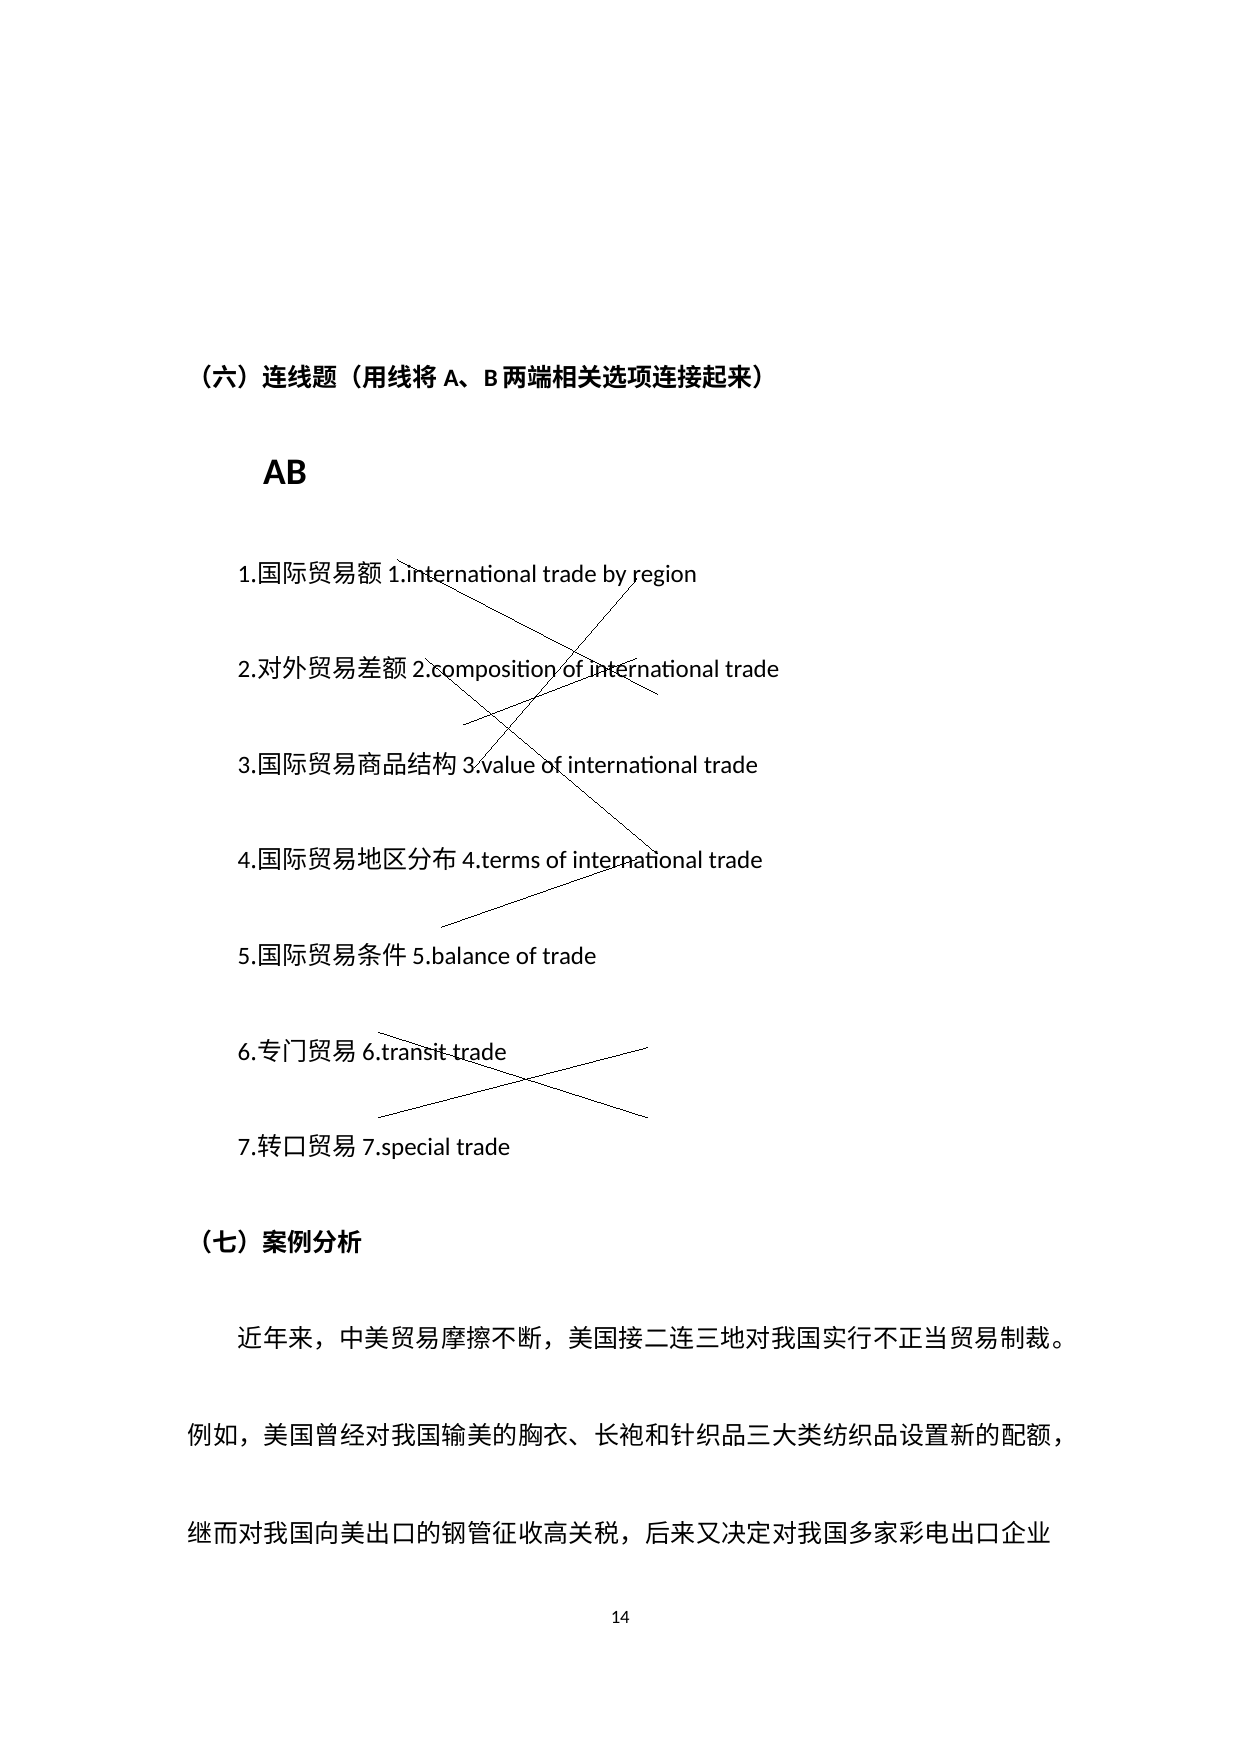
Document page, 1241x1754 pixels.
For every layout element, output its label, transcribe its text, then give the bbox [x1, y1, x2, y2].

text （六）连线题（用线将 A、B两端相关选项连接起来） [187, 343, 1053, 408]
text 1.国际贸易额1.international trade by region [187, 539, 1053, 604]
text 7.转口贸易7.special trade [187, 1112, 1053, 1177]
text AB [187, 438, 1053, 503]
text 2.对外贸易差额2.composition of international trade [187, 634, 1053, 699]
text （七）案例分析 [187, 1208, 1053, 1273]
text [187, 1304, 1053, 1564]
text 3.国际贸易商品结构3.value of international trade [187, 730, 1053, 795]
text 5.国际贸易条件5.balance of trade [187, 921, 1053, 986]
text 6.专门贸易6.transit trade [187, 1017, 1053, 1082]
text 4.国际贸易地区分布4.terms of international trade [187, 826, 1053, 891]
